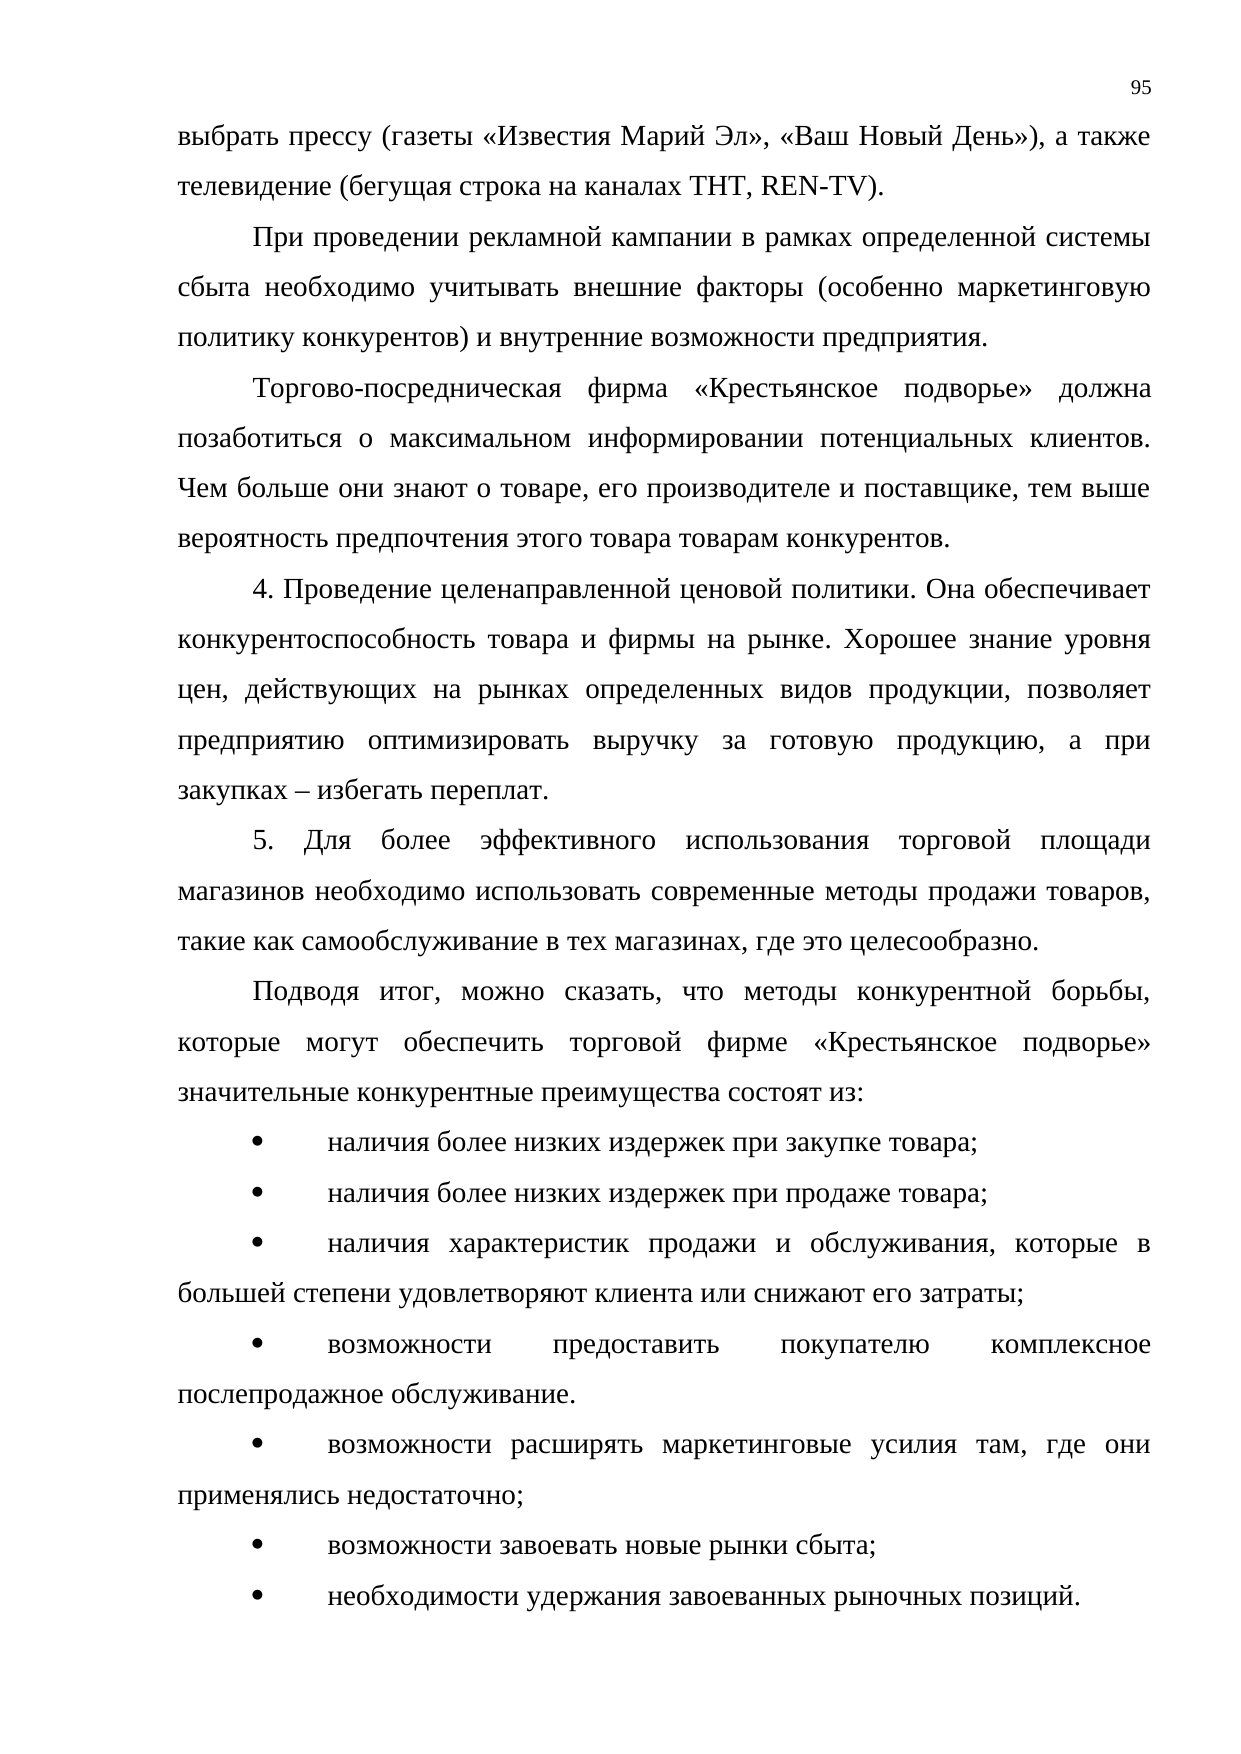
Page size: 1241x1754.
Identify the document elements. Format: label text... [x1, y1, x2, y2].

text При проведении рекламной кампании в рамках определенной системы сбыта необходимо учитывать внешние факторы (особенно маркетинговую политику конкурентов) и внутренние возможности предприятия. [177, 219, 1152, 353]
list возможности расширять маркетинговые усилия там, где они применялись недостаточно; [177, 1427, 1152, 1511]
list возможности завоевать новые рынки сбыта; [177, 1527, 1152, 1561]
list необходимости удержания завоеванных рыночных позиций. [177, 1578, 1152, 1611]
text Торгово-посредническая фирма «Крестьянское подворье» должна позаботиться о максимальном информировании потенциальных клиентов. Чем больше они знают о товаре, его производителе и поставщике, тем выше вероятность предпочтения этого товара товарам конкурентов. [177, 370, 1152, 554]
list наличия более низких издержек при продаже товара; [177, 1175, 1152, 1208]
list возможности предоставить покупателю комплексное послепродажное обслуживание. [177, 1326, 1152, 1410]
text 4. Проведение целенаправленной ценовой политики. Она обеспечивает конкурентоспособность товара и фирмы на рынке. Хорошее знание уровня цен, действующих на рынках определенных видов продукции, позволяет предприятию оптимизировать выручку за готовую продукцию, а при закупках – избегать переплат. [177, 571, 1152, 806]
list наличия характеристик продажи и обслуживания, которые в большей степени удовлетворяют клиента или снижают его затраты; [177, 1225, 1152, 1309]
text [177, 118, 1152, 202]
list наличия более низких издержек при закупке товара; [177, 1124, 1152, 1158]
text 5. Для более эффективного использования торговой площади магазинов необходимо использовать современные методы продажи товаров, такие как самообслуживание в тех магазинах, где это целесообразно. [177, 822, 1152, 957]
text Подводя итог, можно сказать, что методы конкурентной борьбы, которые могут обеспечить торговой фирме «Крестьянское подворье» значительные конкурентные преимущества состоят из: [177, 973, 1152, 1108]
